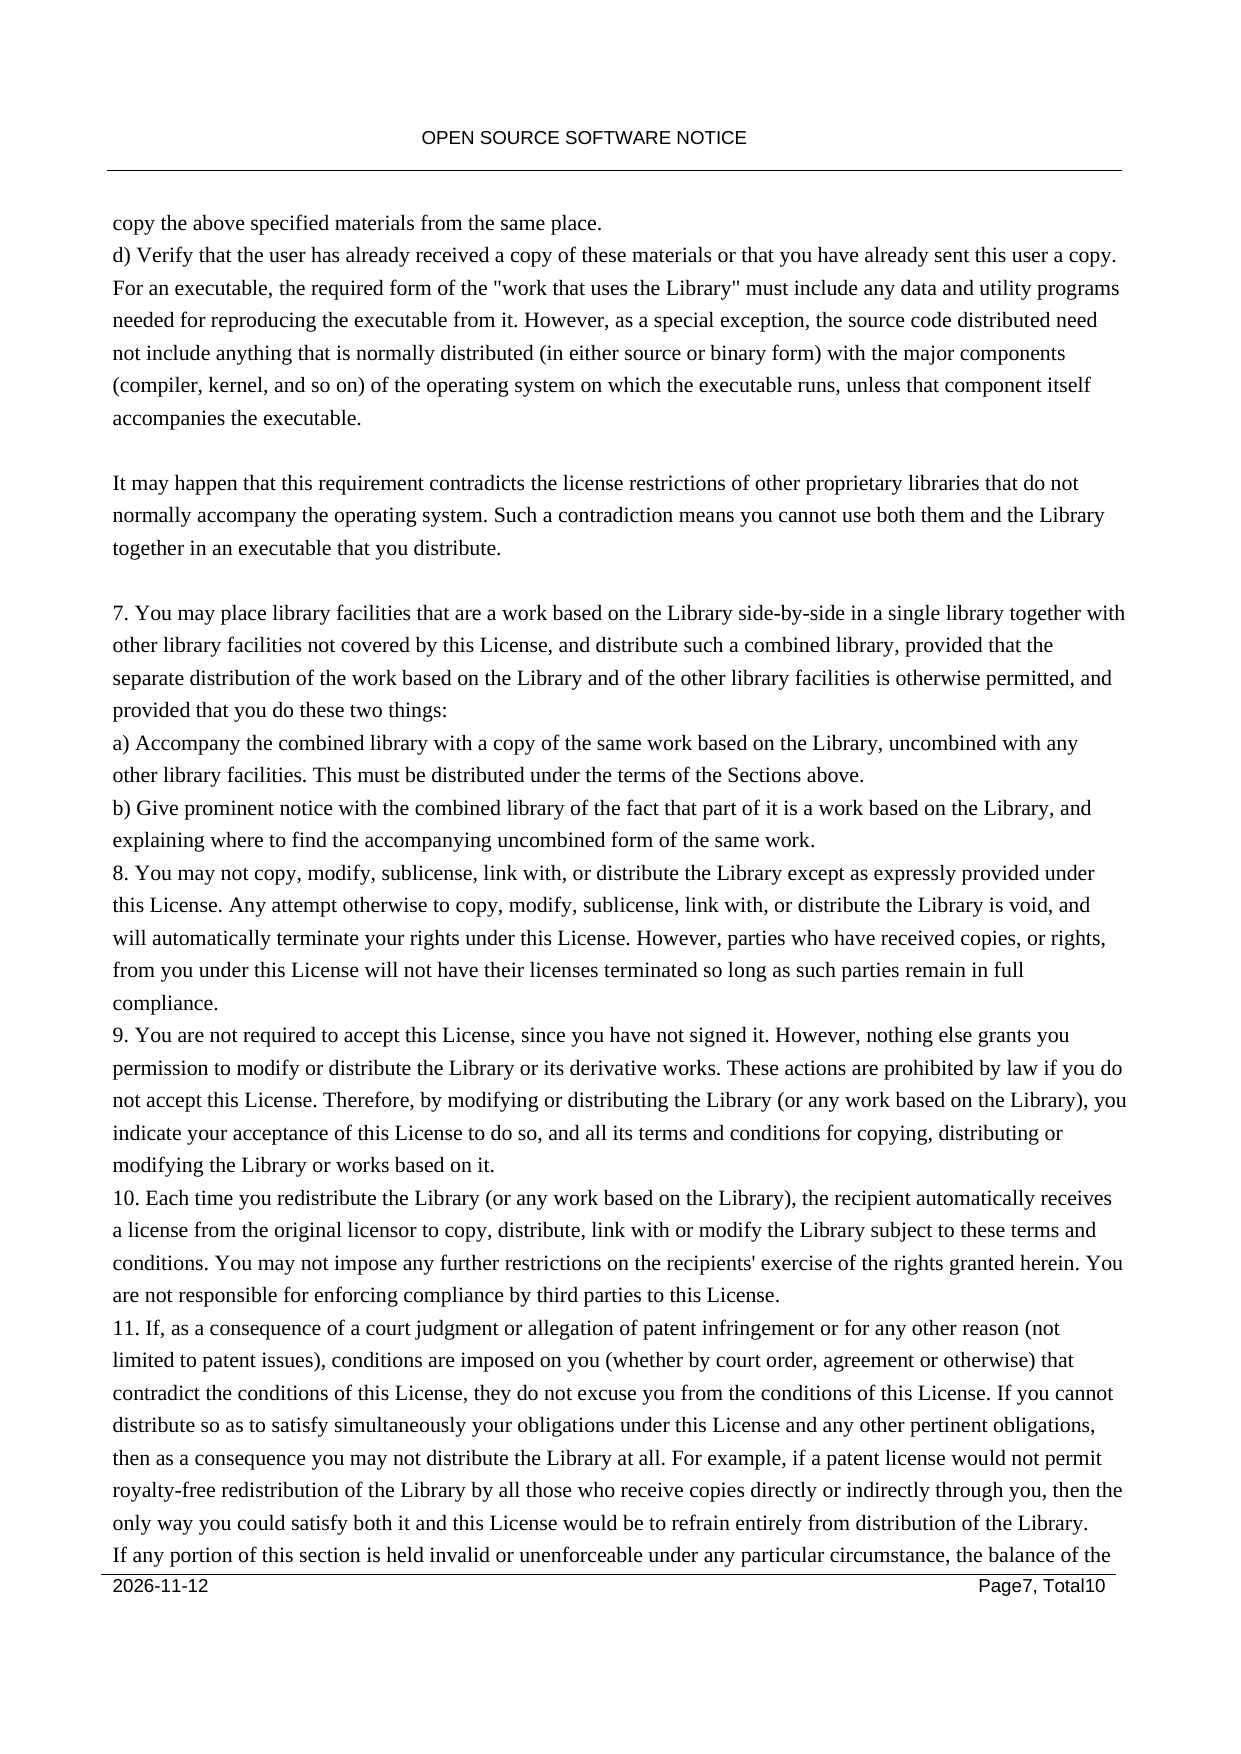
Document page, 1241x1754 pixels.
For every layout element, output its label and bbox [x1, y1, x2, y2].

text [112, 206, 1128, 1571]
